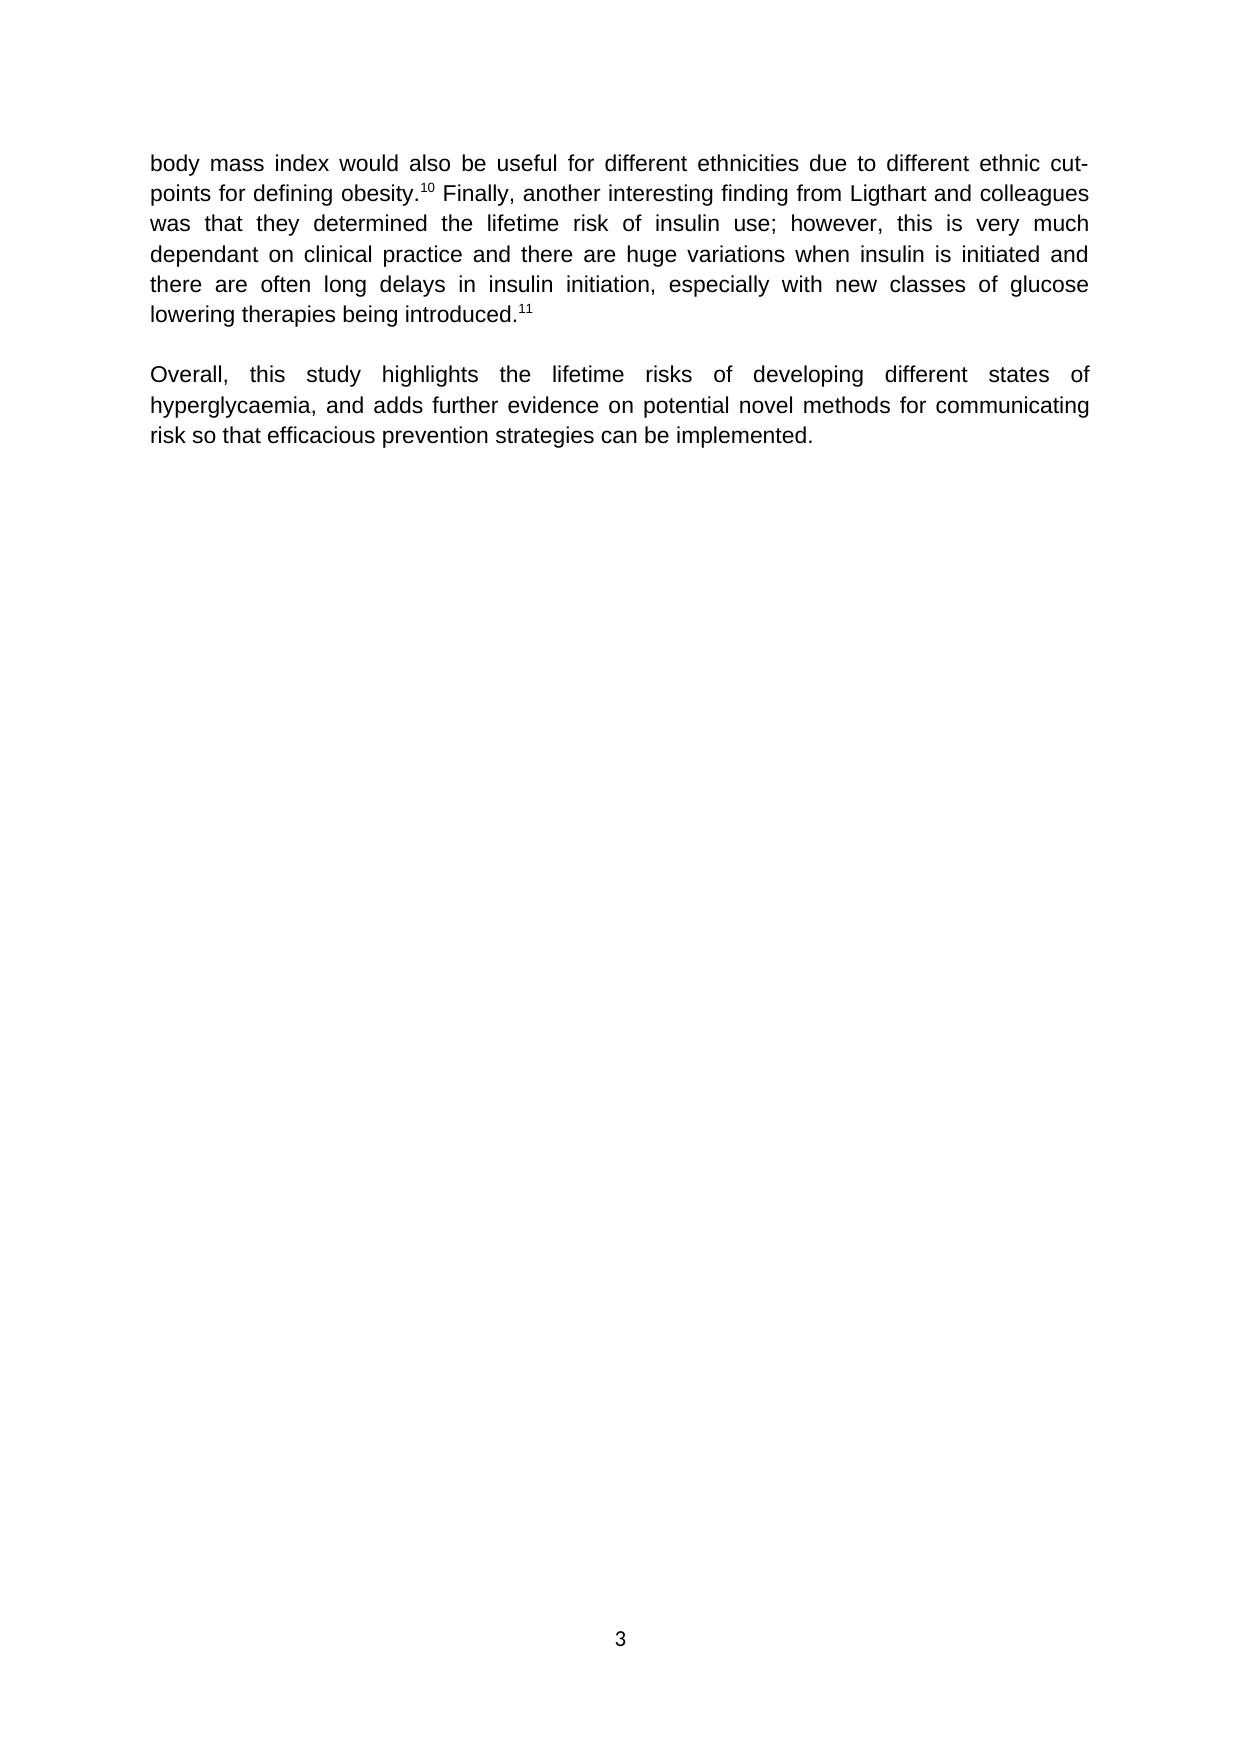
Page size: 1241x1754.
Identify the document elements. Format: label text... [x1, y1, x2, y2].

text Overall, this study highlights the lifetime risks of developing different states of hyperglycaemia, and adds further evidence on potential novel methods for communicating risk so that efficacious prevention strategies can be implemented. [150, 361, 1090, 448]
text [150, 150, 1090, 327]
